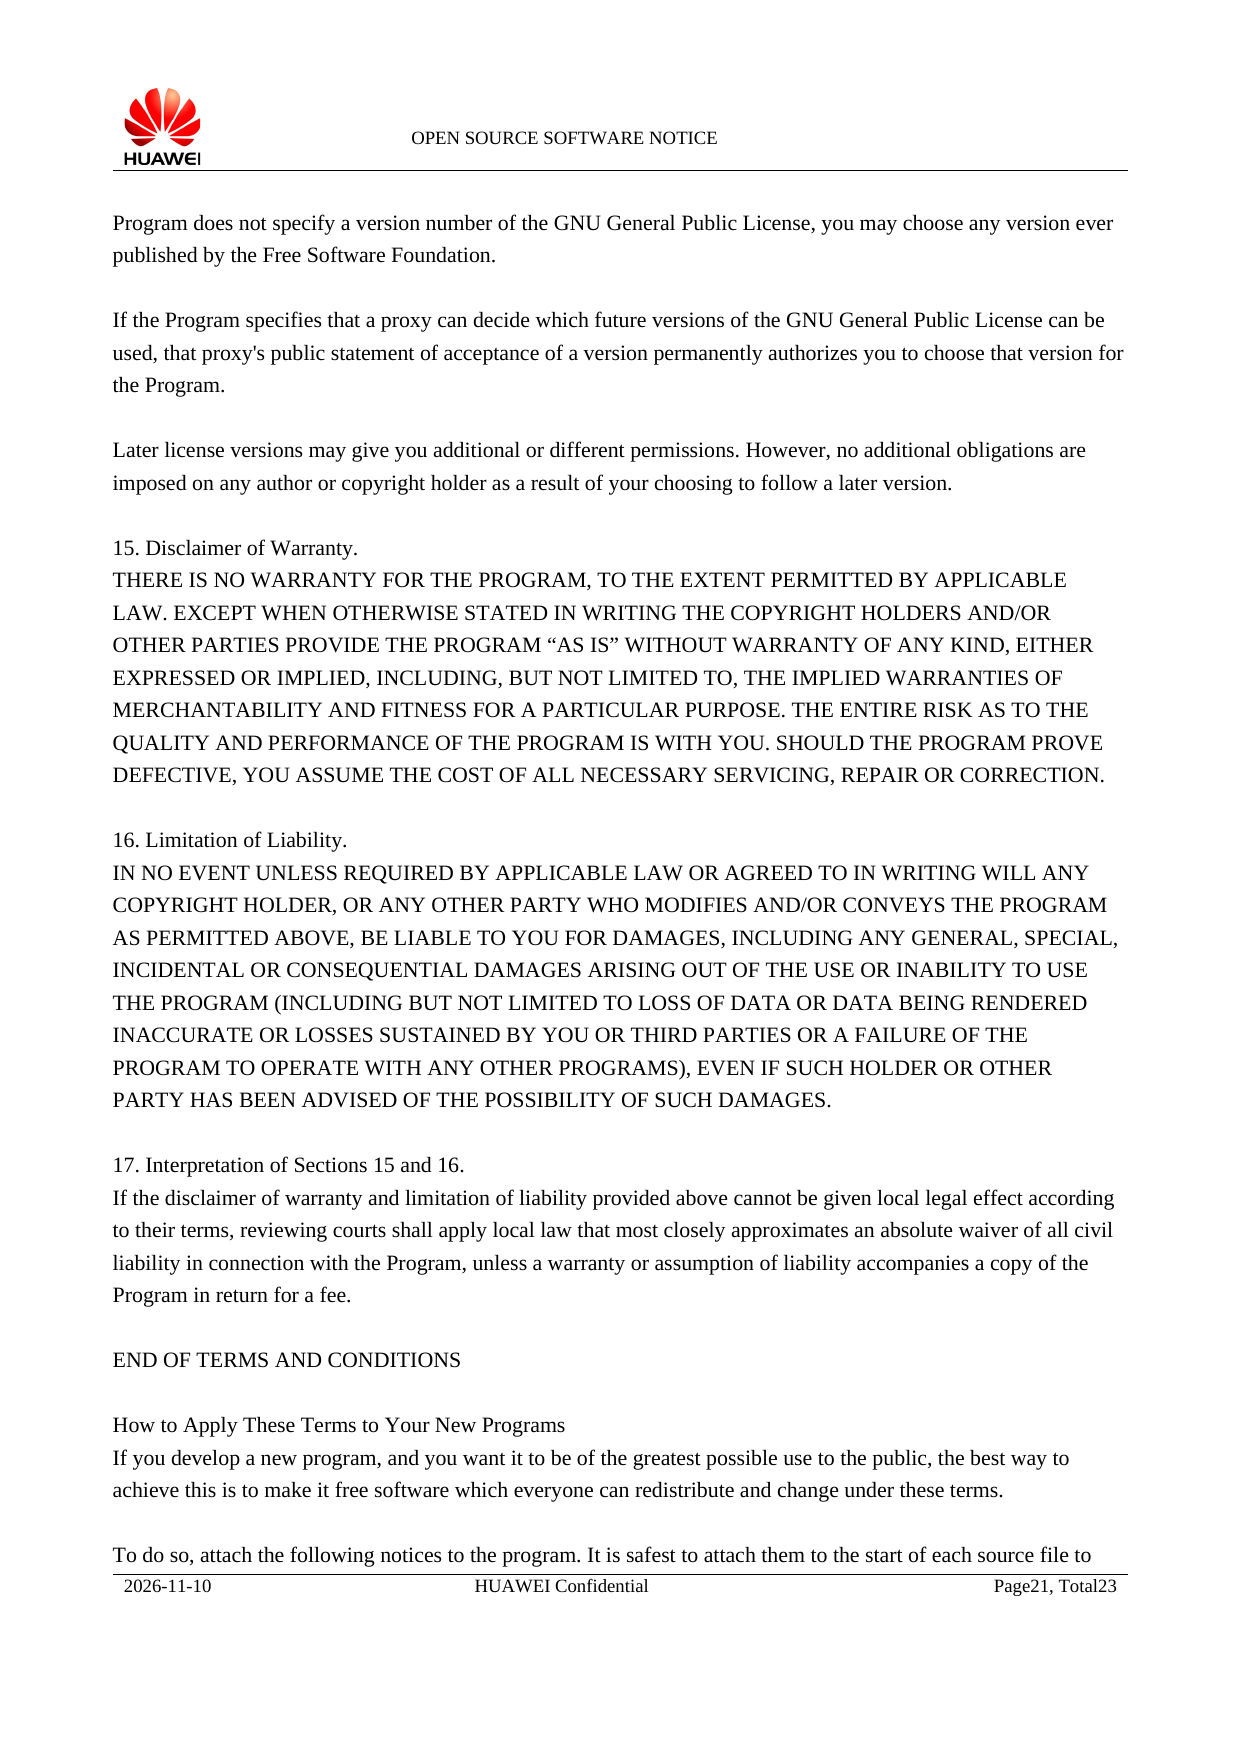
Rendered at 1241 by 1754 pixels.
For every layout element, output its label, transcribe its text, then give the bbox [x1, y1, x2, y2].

picture [124, 88, 201, 165]
